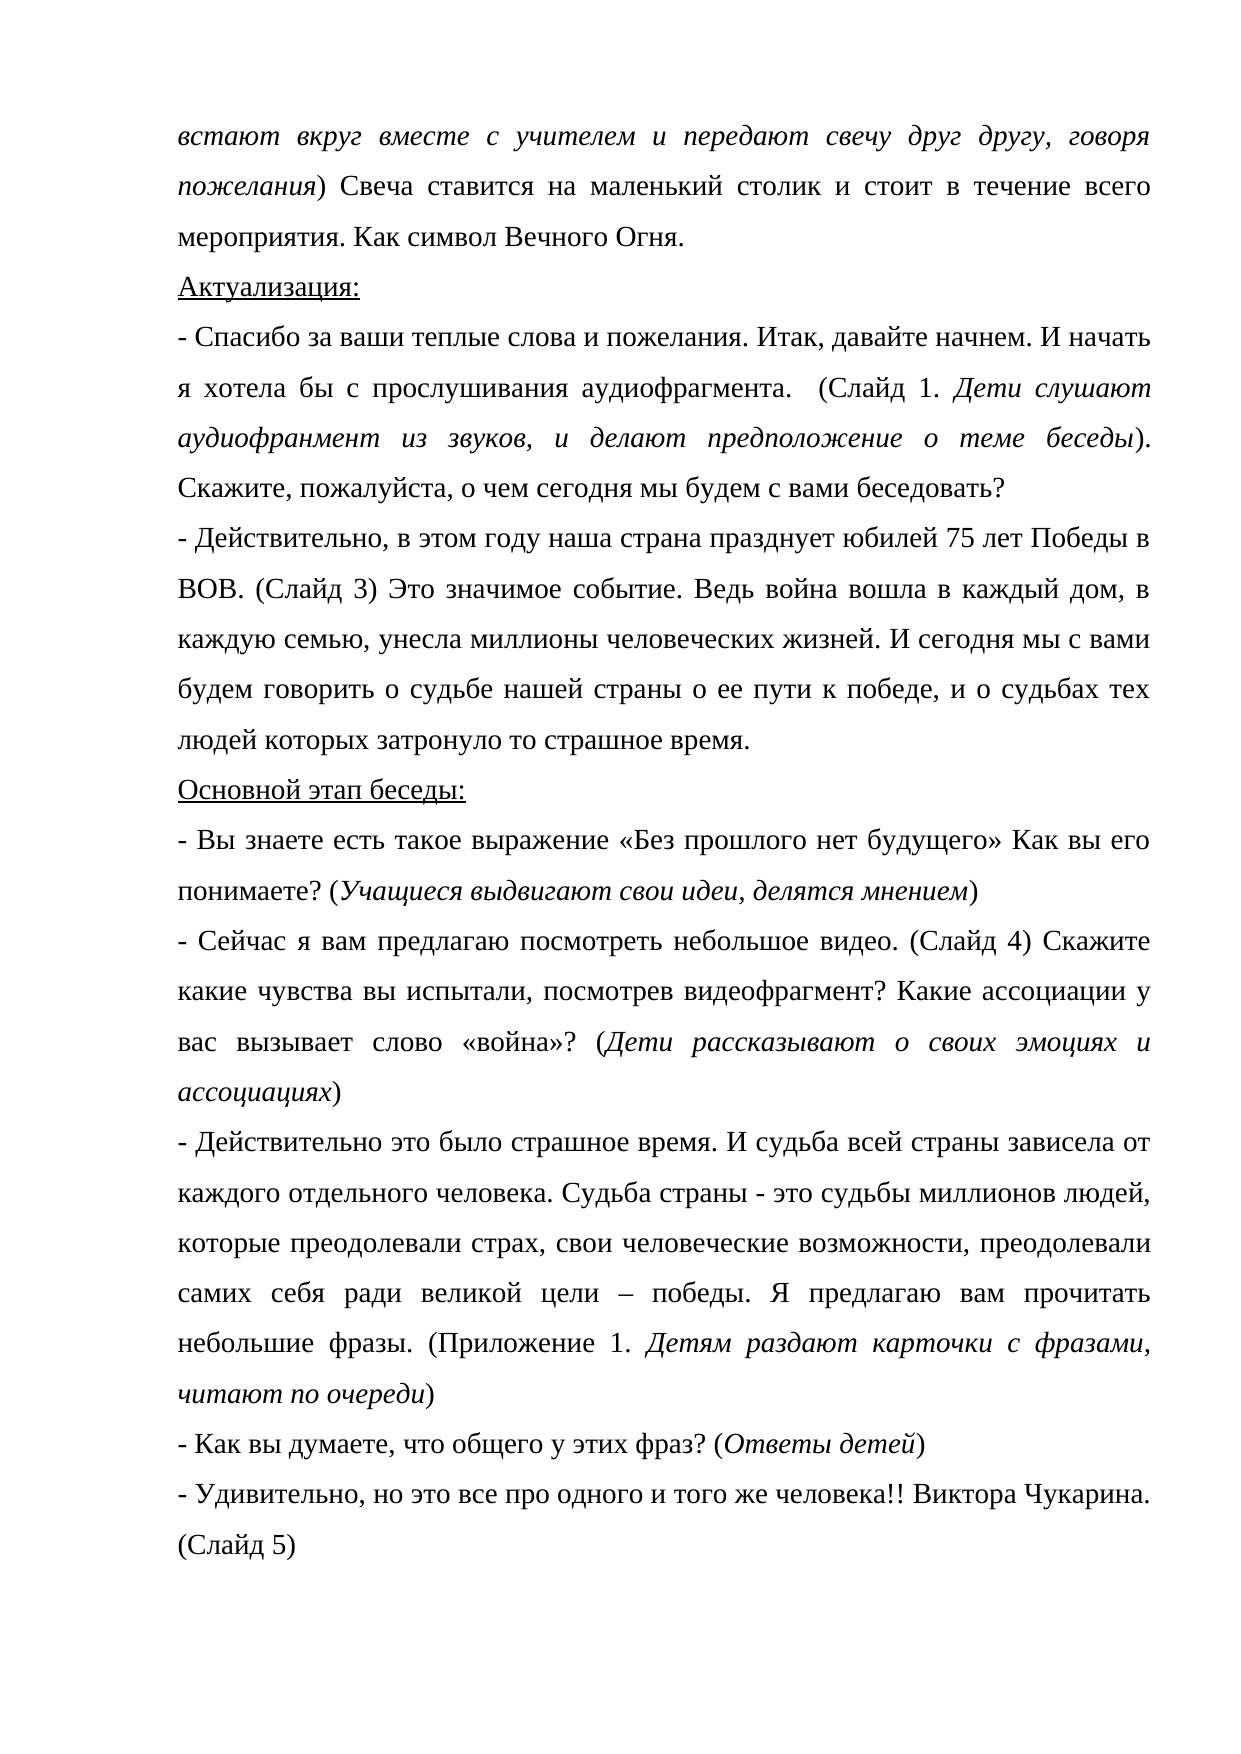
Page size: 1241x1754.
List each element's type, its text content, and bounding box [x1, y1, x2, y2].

text - Действительно, в этом году наша страна празднует юбилей 75 лет Победы в ВОВ. (Слайд 3) Это значимое событие. Ведь война вошла в каждый дом, в каждую семью, унесла миллионы человеческих жизней. И сегодня мы с вами будем говорить о судьбе нашей страны о ее пути к победе, и о судьбах тех людей которых затронуло то страшное время. [177, 521, 1152, 755]
text Основной этап беседы: [177, 772, 1152, 806]
text - Вы знаете есть такое выражение «Без прошлого нет будущего» Как вы его понимаете? (Учащиеся выдвигают свои идеи, делятся мнением) [177, 822, 1152, 906]
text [177, 118, 1152, 252]
text - Удивительно, но это все про одного и того же человека!! Виктора Чукарина. (Слайд 5) [177, 1477, 1152, 1560]
text - Сейчас я вам предлагаю посмотреть небольшое видео. (Слайд 4) Скажите какие чувства вы испытали, посмотрев видеофрагмент? Какие ассоциации у вас вызывает слово «война»? (Дети рассказывают о своих эмоциях и ассоциациях) [177, 923, 1152, 1108]
text - Действительно это было страшное время. И судьба всей страны зависела от каждого отдельного человека. Судьба страны - это судьбы миллионов людей, которые преодолевали страх, свои человеческие возможности, преодолевали самих себя ради великой цели – победы. Я предлагаю вам прочитать небольшие фразы. (Приложение 1. Детям раздают карточки с фразами, читают по очереди) [177, 1124, 1152, 1409]
text - Как вы думаете, что общего у этих фраз? (Ответы детей) [177, 1426, 1152, 1460]
text Актуализация: [177, 269, 1152, 303]
text - Спасибо за ваши теплые слова и пожелания. Итак, давайте начнем. И начать я хотела бы с прослушивания аудиофрагмента. (Слайд 1. Дети слушают аудиофранмент из звуков, и делают предположение о теме беседы). Скажите, пожалуйста, о чем сегодня мы будем с вами беседовать? [177, 319, 1152, 504]
